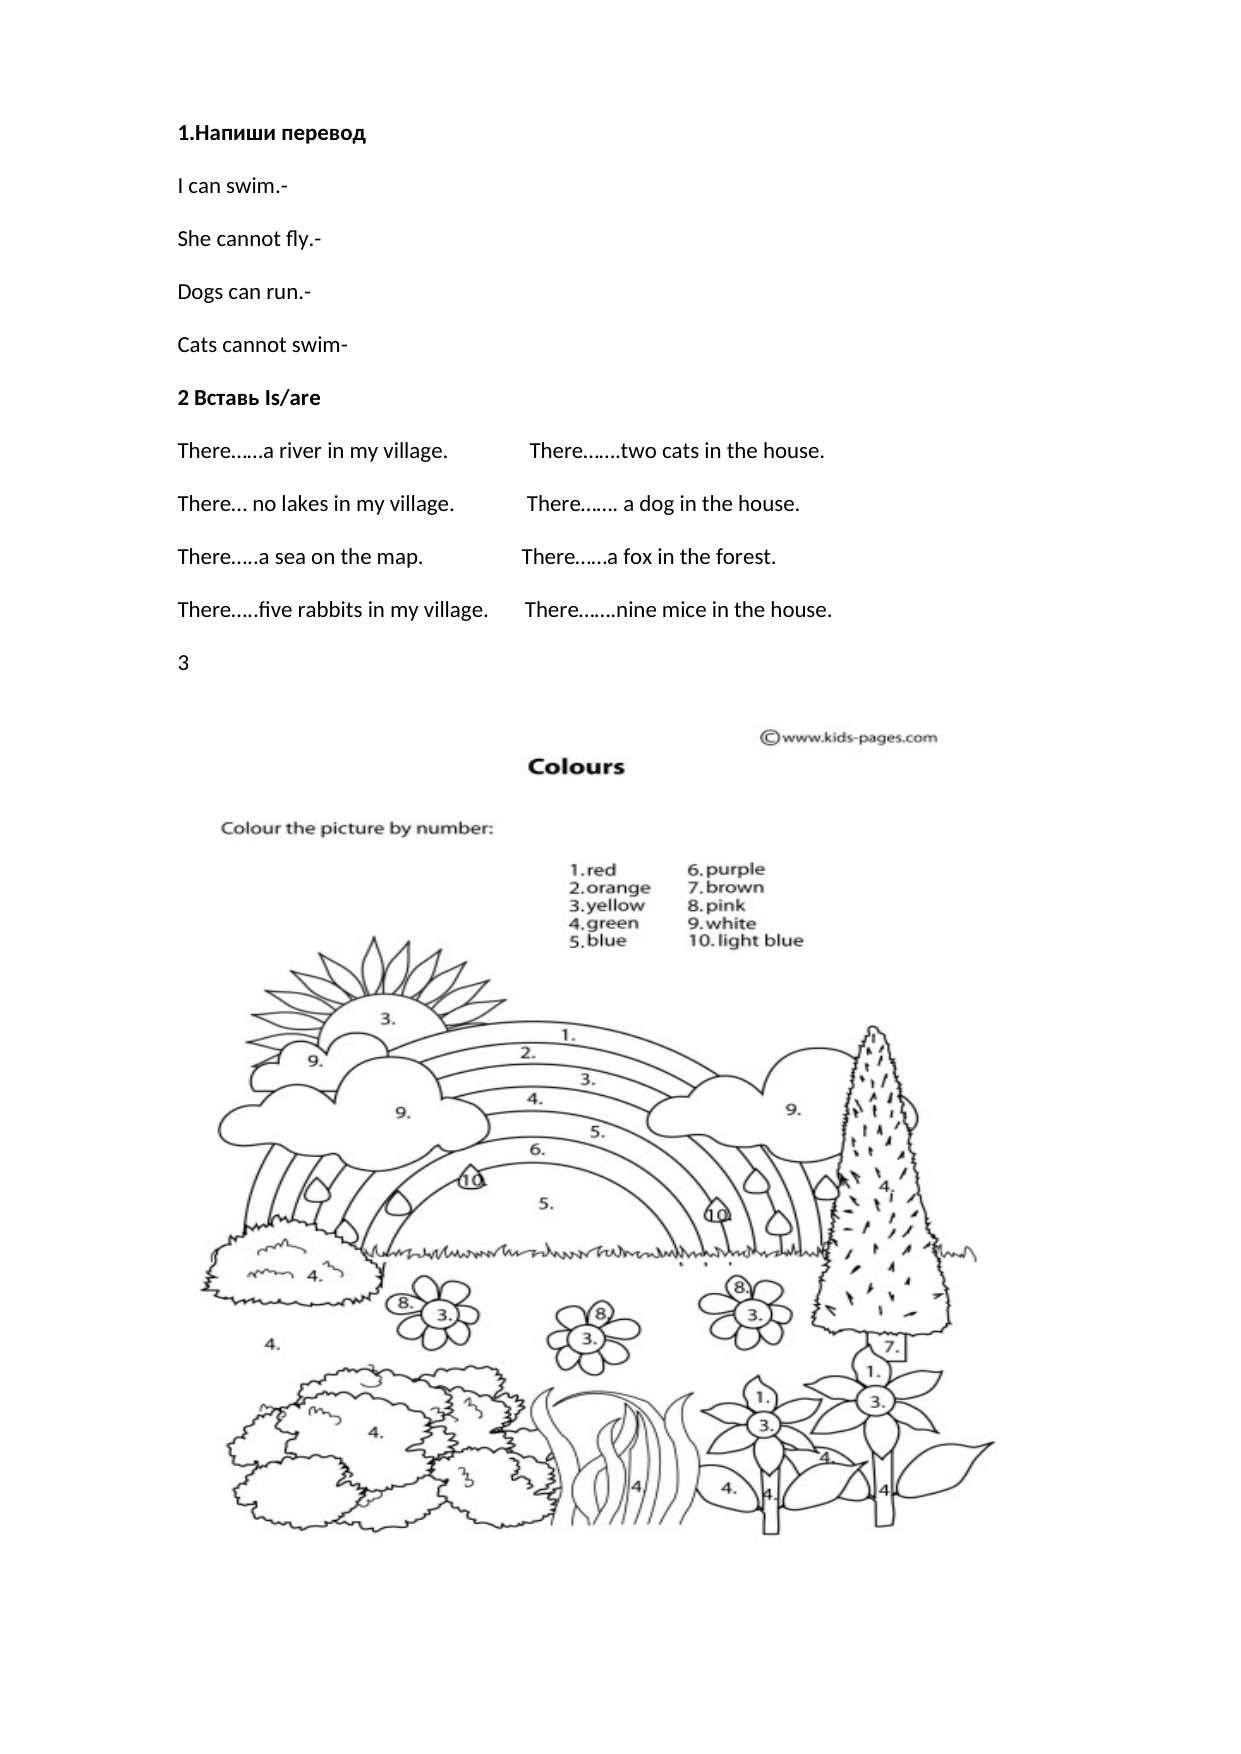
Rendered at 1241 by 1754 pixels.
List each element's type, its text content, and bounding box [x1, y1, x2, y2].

picture [177, 701, 1001, 1578]
text There…..five rabbits in my village. There…….nine mice in the house. [177, 595, 1152, 623]
text She cannot fly.- [177, 224, 1152, 252]
text There… no lakes in my village. There……. a dog in the house. [177, 489, 1152, 517]
text 3 [177, 648, 1152, 676]
text There……a river in my village. There…….two cats in the house. [177, 436, 1152, 464]
text There…..a sea on the map. There……a fox in the forest. [177, 542, 1152, 570]
text 2 Вставь Is/are [177, 383, 1152, 411]
text Cats cannot swim- [177, 330, 1152, 358]
text I can swim.- [177, 171, 1152, 199]
text Dogs can run.- [177, 277, 1152, 305]
text 1.Напиши перевод [177, 118, 1152, 146]
